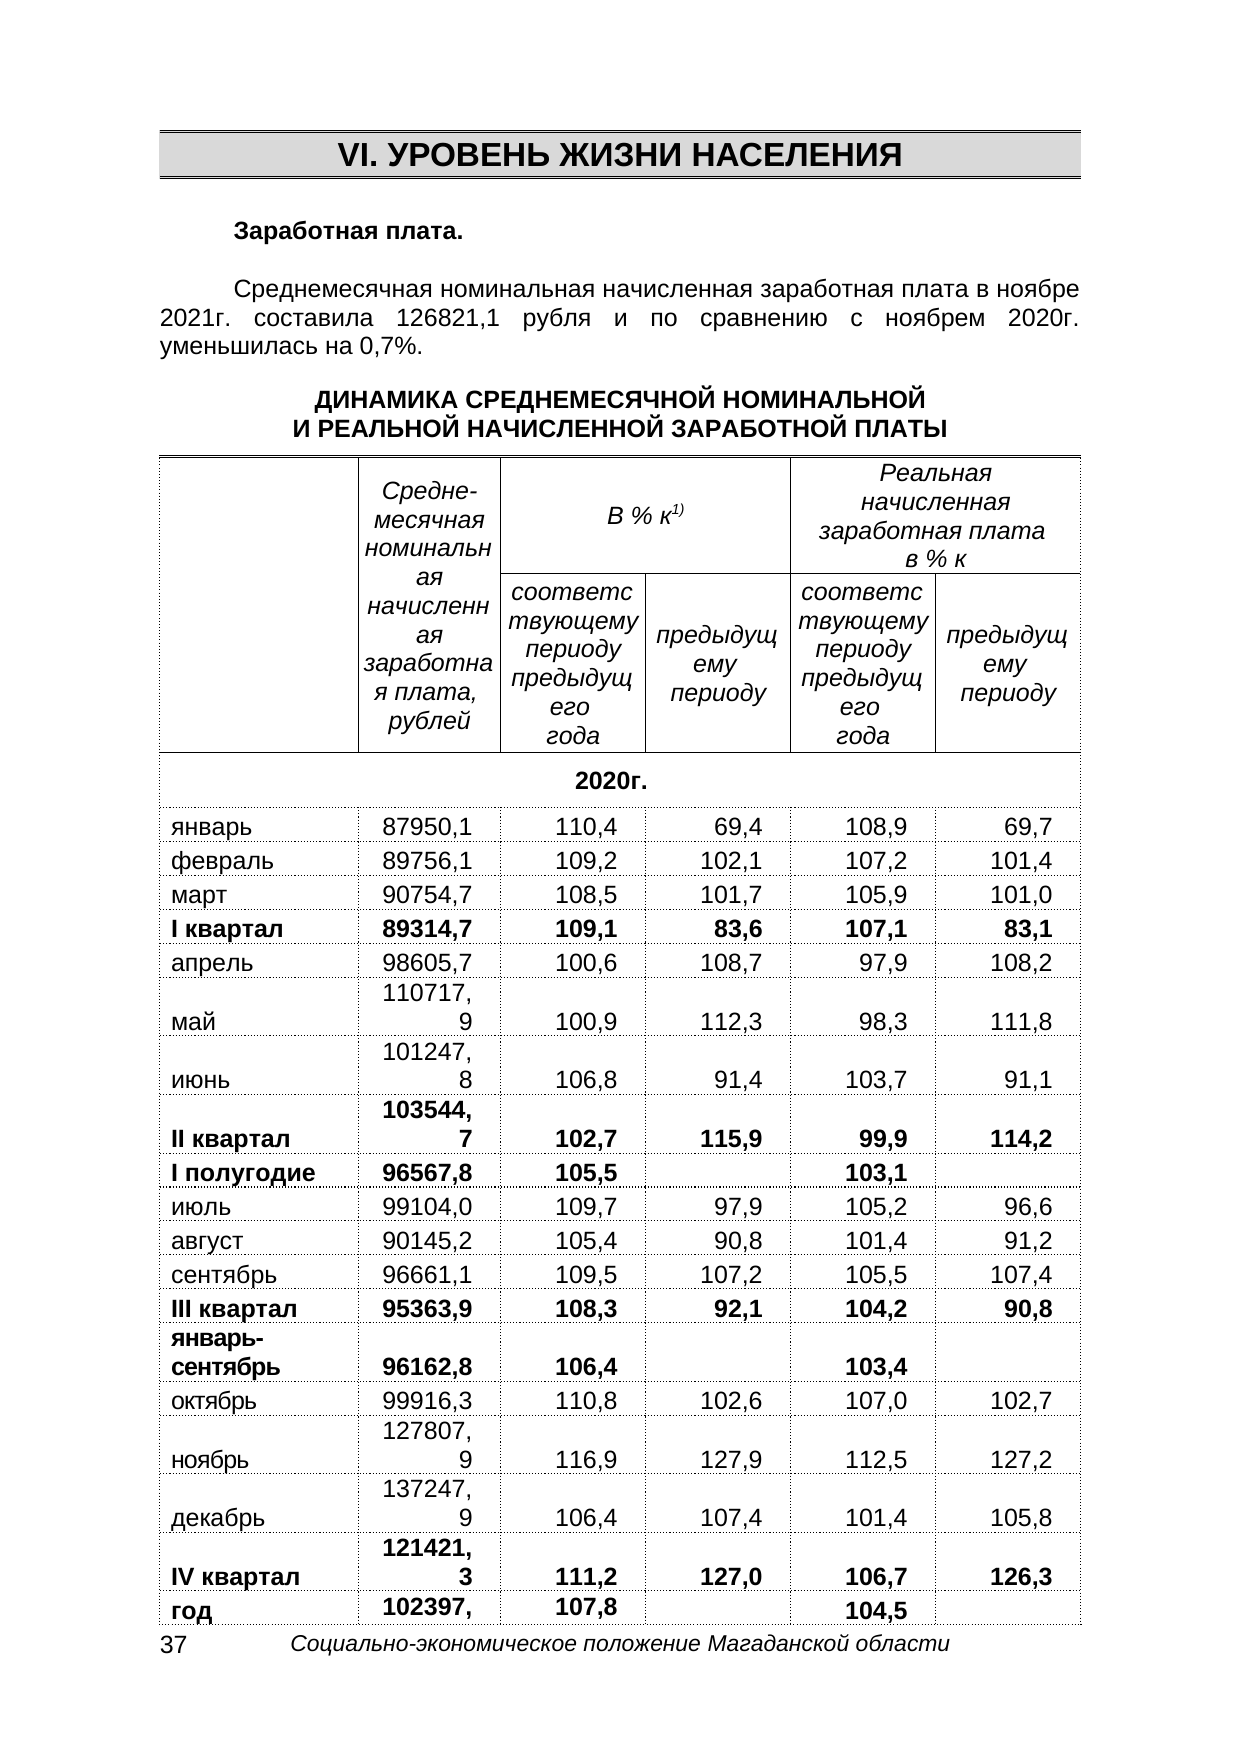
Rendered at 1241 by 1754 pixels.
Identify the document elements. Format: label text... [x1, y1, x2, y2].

text Заработная плата. [159, 216, 1081, 245]
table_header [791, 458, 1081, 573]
text Среднемесячная номинальная начисленная заработная плата в ноябре 2021г. составила 126821,1 рубля и по сравнению с ноябрем 2020г. уменьшилась на 0,7%. [159, 274, 1081, 360]
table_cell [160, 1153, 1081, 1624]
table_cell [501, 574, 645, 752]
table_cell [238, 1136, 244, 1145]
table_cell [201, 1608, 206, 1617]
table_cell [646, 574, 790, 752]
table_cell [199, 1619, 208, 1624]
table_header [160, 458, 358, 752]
subtitle VI. УРОВЕНЬ ЖИЗНИ НАСЕЛЕНИЯ [159, 133, 1081, 179]
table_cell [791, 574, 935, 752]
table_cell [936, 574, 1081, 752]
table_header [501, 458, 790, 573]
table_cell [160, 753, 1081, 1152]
text ДИНАМИКА СРЕДНЕМЕСЯЧНОЙ НОМИНАЛЬНОЙ И РЕАЛЬНОЙ НАЧИСЛЕННОЙ ЗАРАБОТНОЙ ПЛАТЫ [159, 385, 1081, 442]
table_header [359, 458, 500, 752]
